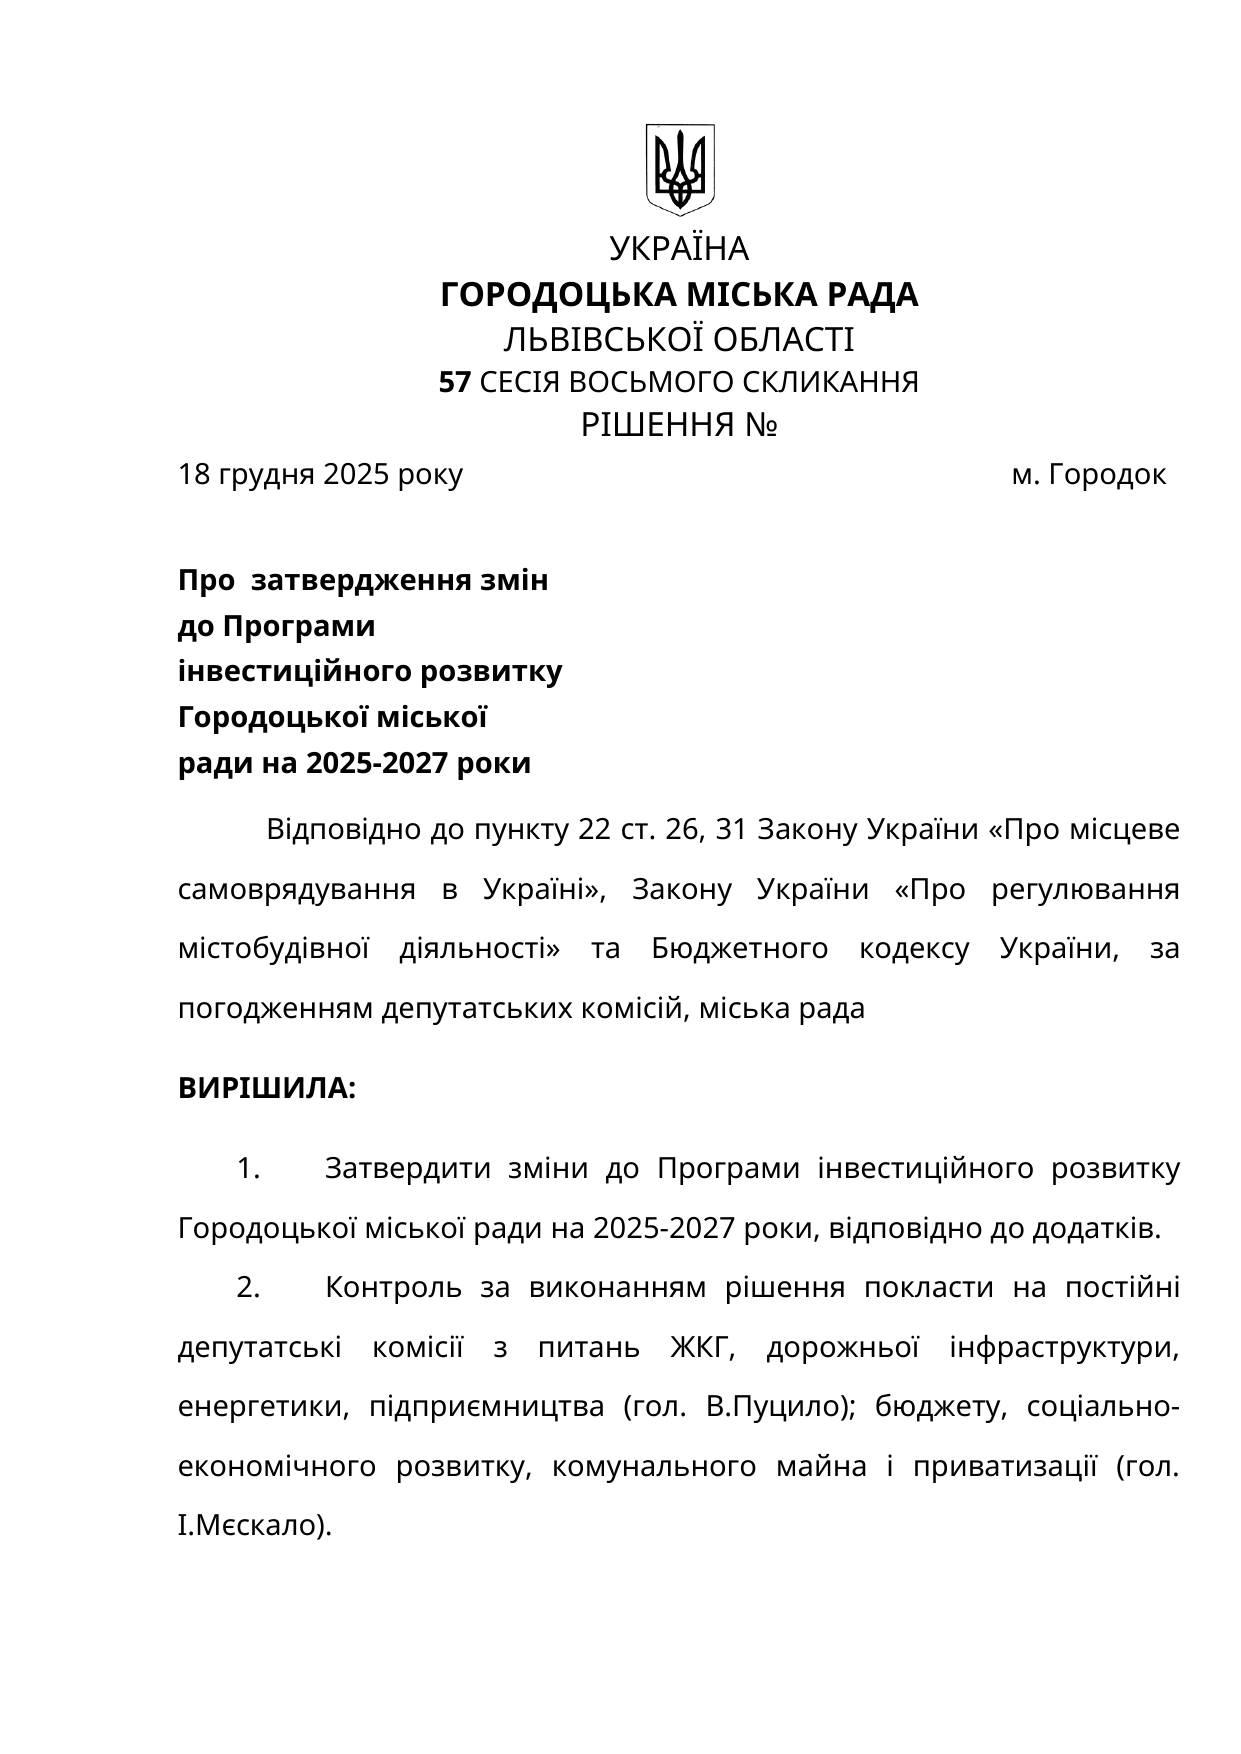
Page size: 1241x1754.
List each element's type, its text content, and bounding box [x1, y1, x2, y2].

text ЛЬВІВСЬКОЇ ОБЛАСТІ [177, 316, 1181, 361]
list Затвердити зміни до Програми інвестиційного розвитку Городоцької міської ради на 2025-2027 роки, відповідно до додатків. [177, 1147, 1181, 1247]
text 18 грудня 2025 року м. Городок [177, 453, 1181, 493]
text Відповідно до пункту 22 ст. 26, 31 Закону України «Про місцеве самоврядування в Україні», Закону України «Про регулювання містобудівної діяльності» та Бюджетного кодексу України, за погодженням депутатських комісій, міська рада [177, 808, 1181, 1027]
text ГОРОДОЦЬКА МІСЬКА РАДА [177, 271, 1181, 316]
list Контроль за виконанням рішення покласти на постійні депутатські комісії з питань ЖКГ, дорожньої інфраструктури, енергетики, підприємництва (гол. В.Пуцило); бюджету, соціально-економічного розвитку, комунального майна і приватизації (гол. І.Мєскало). [177, 1266, 1181, 1544]
text Про затвердження змін до Програми інвестиційного розвитку Городоцької міської ради на 2025-2027 роки [177, 559, 571, 782]
text УКРАЇНА [177, 225, 1181, 271]
text ВИРІШИЛА: [177, 1067, 1181, 1107]
picture [633, 118, 726, 221]
text 57 СЕСІЯ ВОСЬМОГО СКЛИКАННЯ [177, 361, 1181, 401]
text РІШЕННЯ № [177, 401, 1181, 447]
